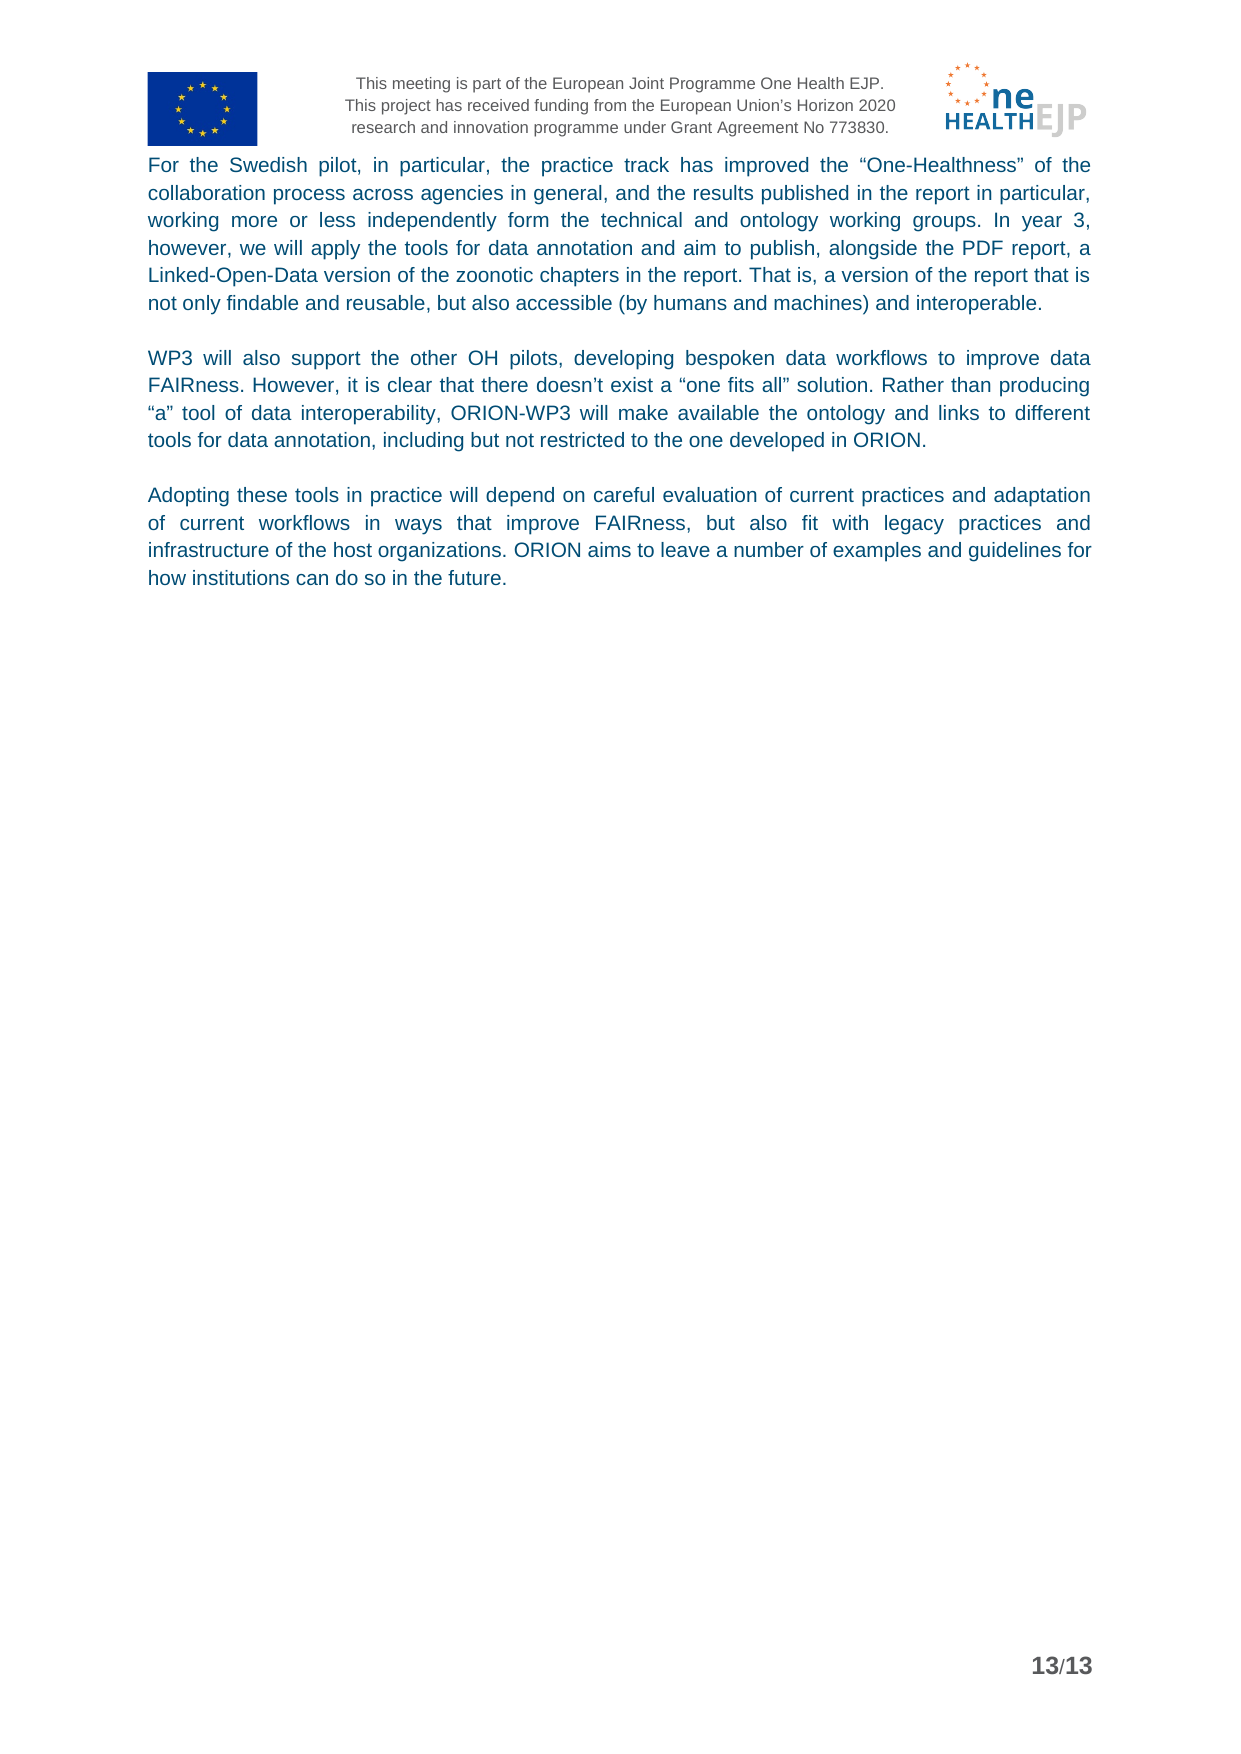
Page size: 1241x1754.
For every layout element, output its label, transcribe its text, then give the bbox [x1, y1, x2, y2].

text For the Swedish pilot, in particular, the practice track has improved the “One-Healthness” of the collaboration process across agencies in general, and the results published in the report in particular, working more or less independently form the technical and ontology working groups. In year 3, however, we will apply the tools for data annotation and aim to publish, alongside the PDF report, a Linked-Open-Data version of the zoonotic chapters in the report. That is, a version of the report that is not only findable and reusable, but also accessible (by humans and machines) and interoperable. [148, 153, 1092, 314]
picture [147, 72, 258, 146]
text Adopting these tools in practice will depend on careful evaluation of current practices and adaptation of current workflows in ways that improve FAIRness, but also fit with legacy practices and infrastructure of the host organizations. ORION aims to leave a number of examples and guidelines for how institutions can do so in the future. [148, 483, 1092, 589]
text WP3 will also support the other OH pilots, developing bespoken data workflows to improve data FAIRness. However, it is clear that there doesn’t exist a “one fits all” solution. Rather than producing “a” tool of data interoperability, ORION-WP3 will make available the ontology and links to different tools for data annotation, including but not restricted to the one developed in ORION. [148, 346, 1092, 452]
picture [937, 53, 1093, 146]
